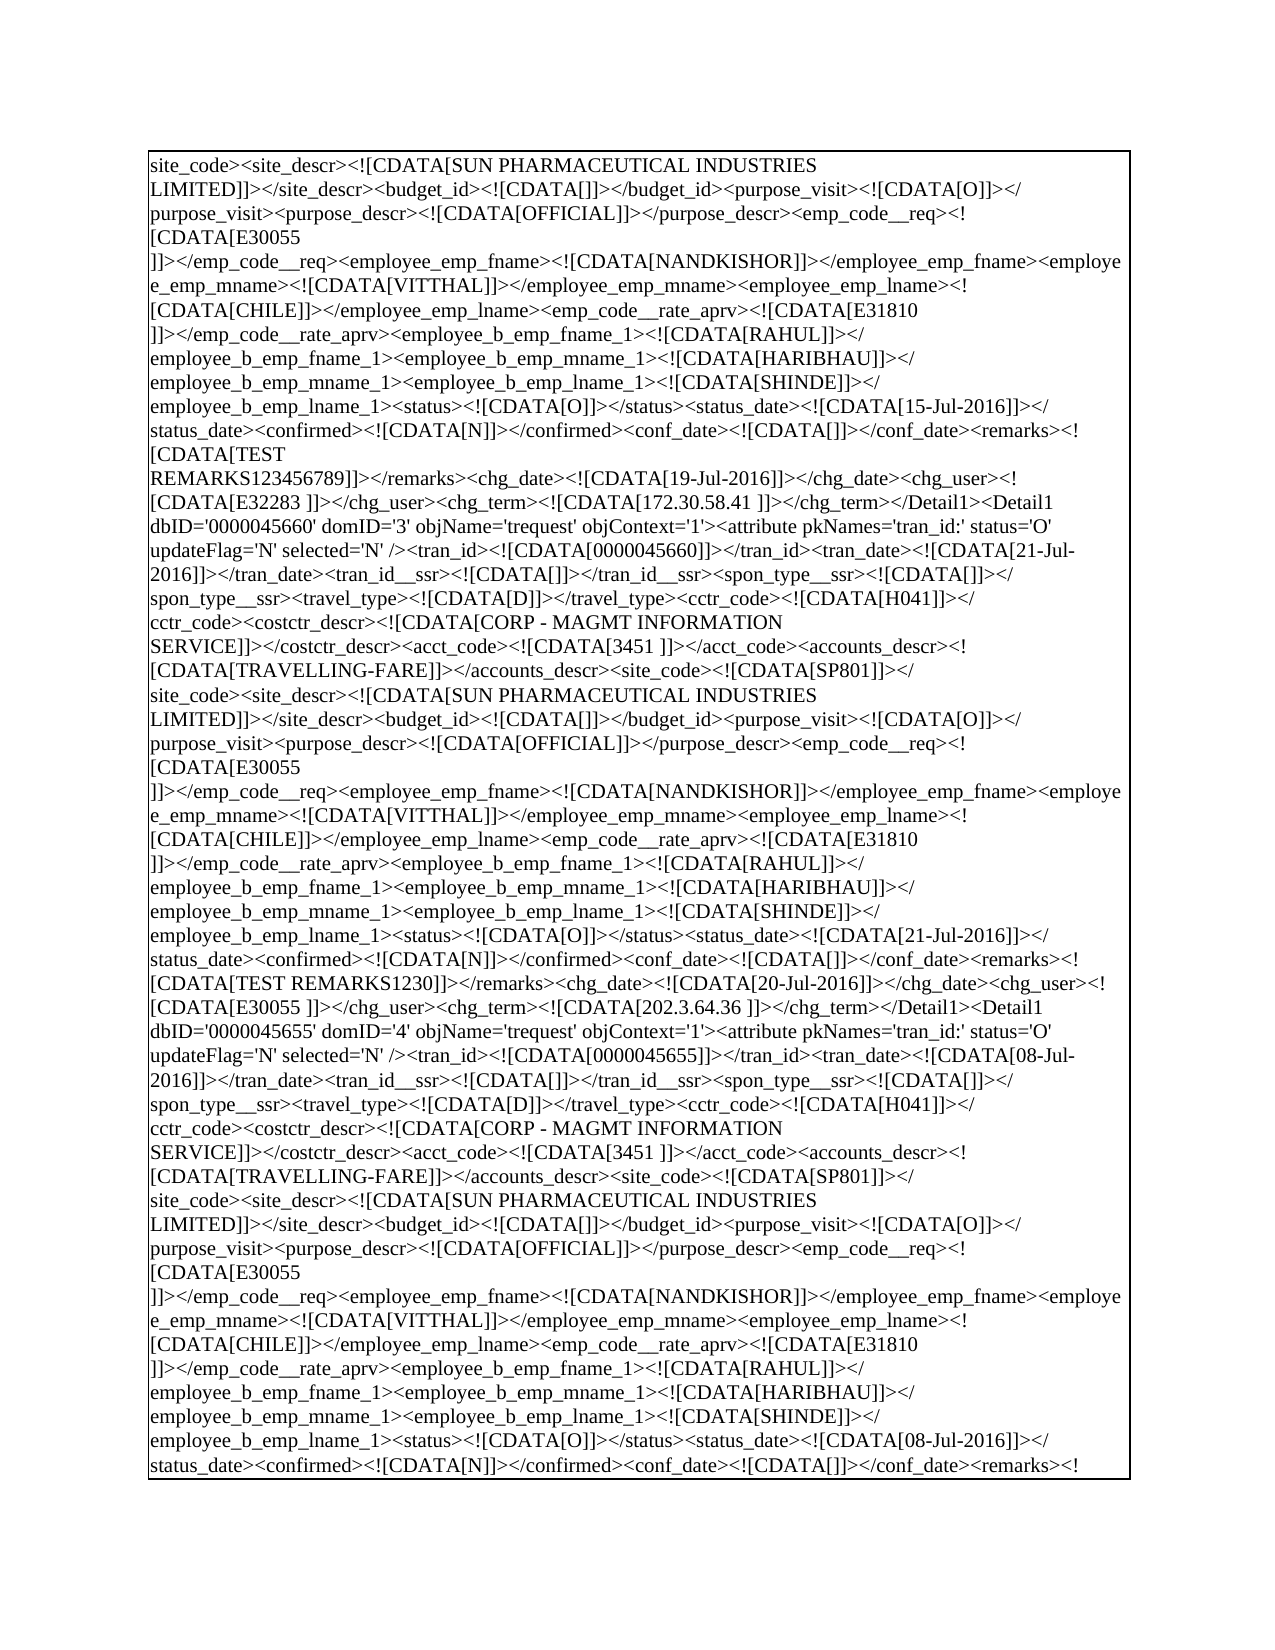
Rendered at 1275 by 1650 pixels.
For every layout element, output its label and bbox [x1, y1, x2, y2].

table_cell [149, 152, 1129, 1478]
